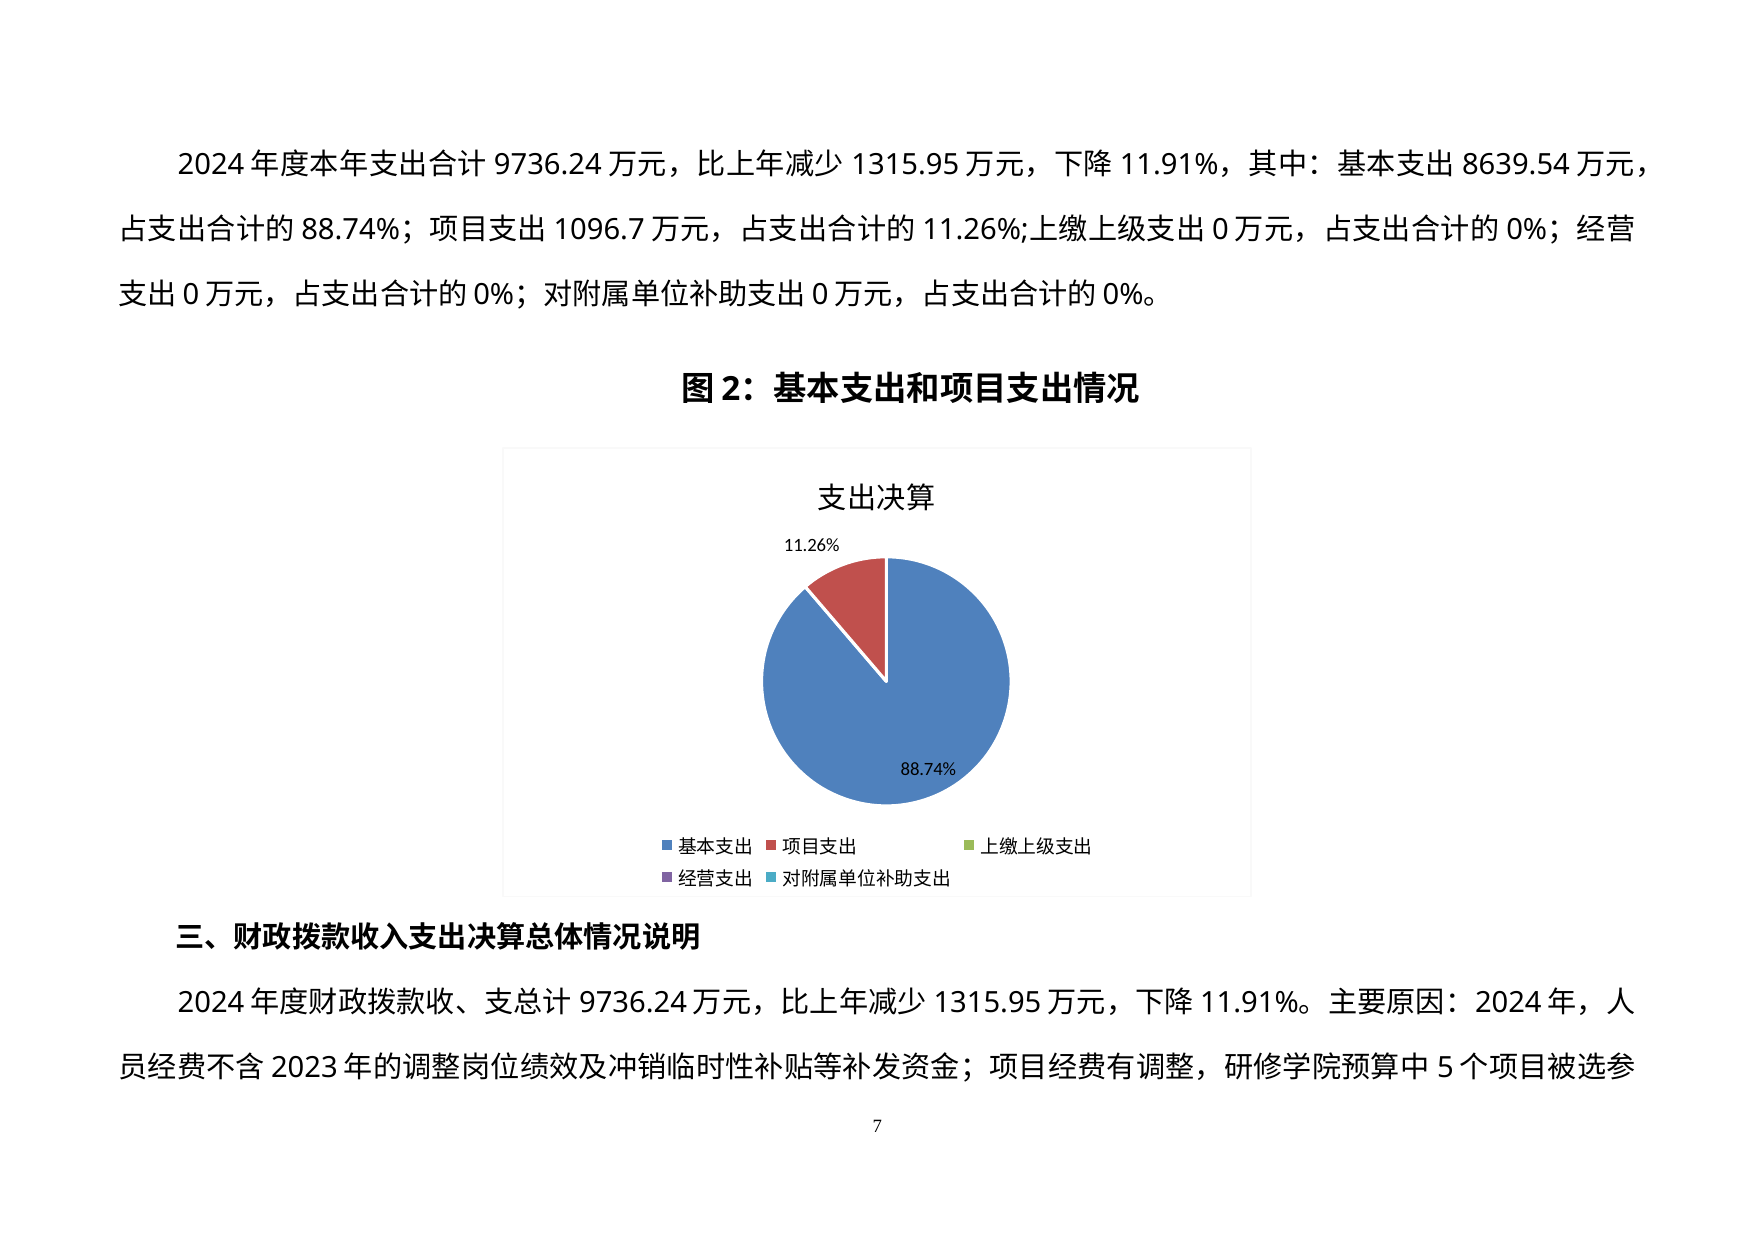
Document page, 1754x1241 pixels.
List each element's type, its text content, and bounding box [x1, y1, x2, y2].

text 三、财政拨款收入支出决算总体情况说明 [118, 902, 1636, 967]
subtitle 图2：基本支出和项目支出情况 [118, 353, 1636, 418]
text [118, 967, 1636, 1097]
text 2024年度本年支出合计9736.24万元，比上年减少1315.95万元，下降11.91%，其中：基本支出8639.54万元，占支出合计的88.74%；项目支出1096.7万元，占支出合计的11.26%;上缴上级支出0万元，占支出合计的0%；经营支出0万元，占支出合计的0%；对附属单位补助支出0万元，占支出合计的0%。 [118, 129, 1636, 324]
